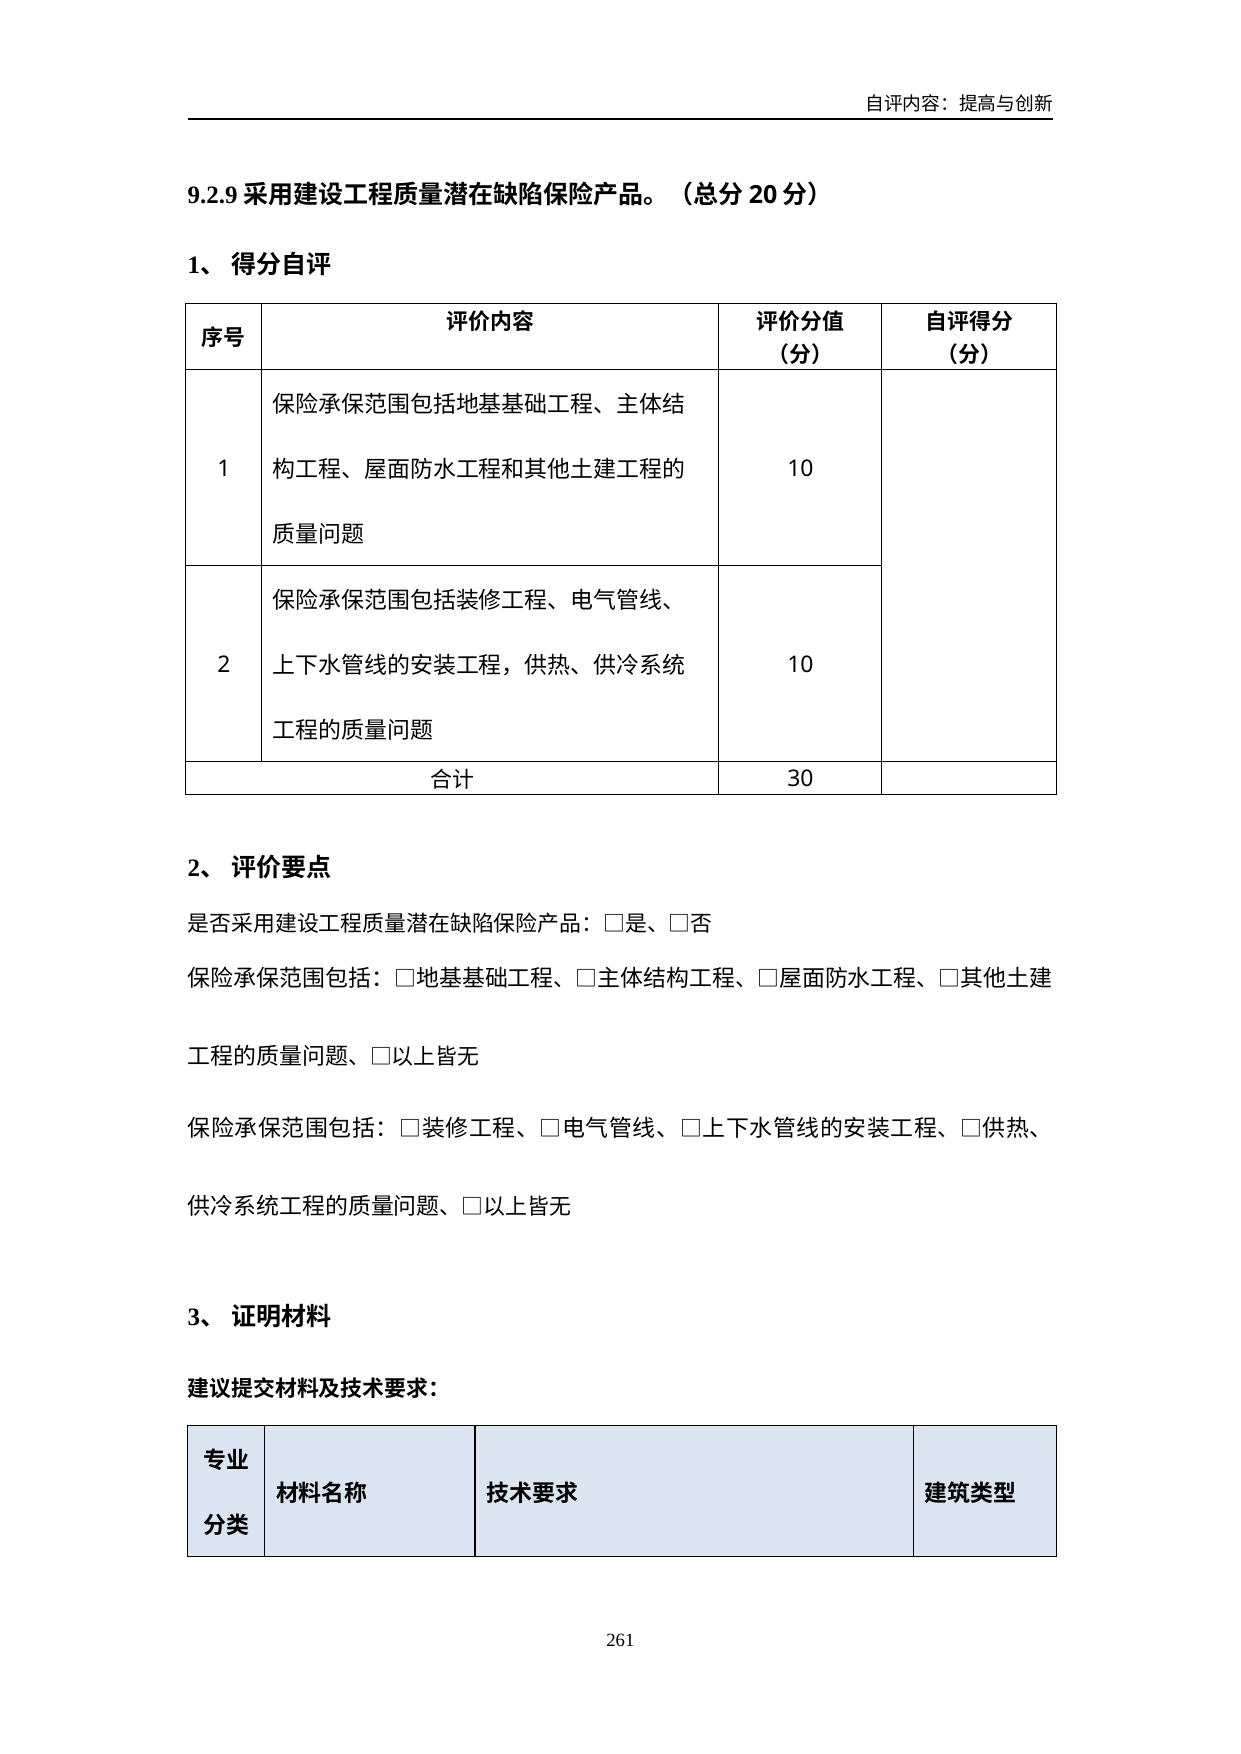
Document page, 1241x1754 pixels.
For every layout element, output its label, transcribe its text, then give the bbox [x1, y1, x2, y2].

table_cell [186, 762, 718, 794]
list 证明材料 [187, 1282, 1053, 1347]
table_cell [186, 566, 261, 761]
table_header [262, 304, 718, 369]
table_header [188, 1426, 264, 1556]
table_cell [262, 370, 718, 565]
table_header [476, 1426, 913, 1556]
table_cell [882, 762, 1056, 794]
text 建议提交材料及技术要求： [187, 1370, 1053, 1403]
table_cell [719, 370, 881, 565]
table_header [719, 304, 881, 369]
text 保险承保范围包括：□装修工程、□电气管线、□上下水管线的安装工程、□供热、供冷系统工程的质量问题、□以上皆无 [187, 1094, 1053, 1237]
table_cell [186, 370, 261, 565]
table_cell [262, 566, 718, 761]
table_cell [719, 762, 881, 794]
list 评价要点 [187, 833, 1053, 898]
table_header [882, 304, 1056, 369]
subtitle 9.2.9 采用建设工程质量潜在缺陷保险产品。（总分20分） [187, 174, 1053, 211]
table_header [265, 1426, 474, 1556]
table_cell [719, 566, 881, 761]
list 得分自评 [187, 230, 1053, 295]
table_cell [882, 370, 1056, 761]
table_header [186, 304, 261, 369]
text 是否采用建设工程质量潜在缺陷保险产品：□是、□否 [187, 906, 1053, 938]
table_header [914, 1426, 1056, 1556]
text 保险承保范围包括：□地基基础工程、□主体结构工程、□屋面防水工程、□其他土建工程的质量问题、□以上皆无 [187, 944, 1053, 1087]
